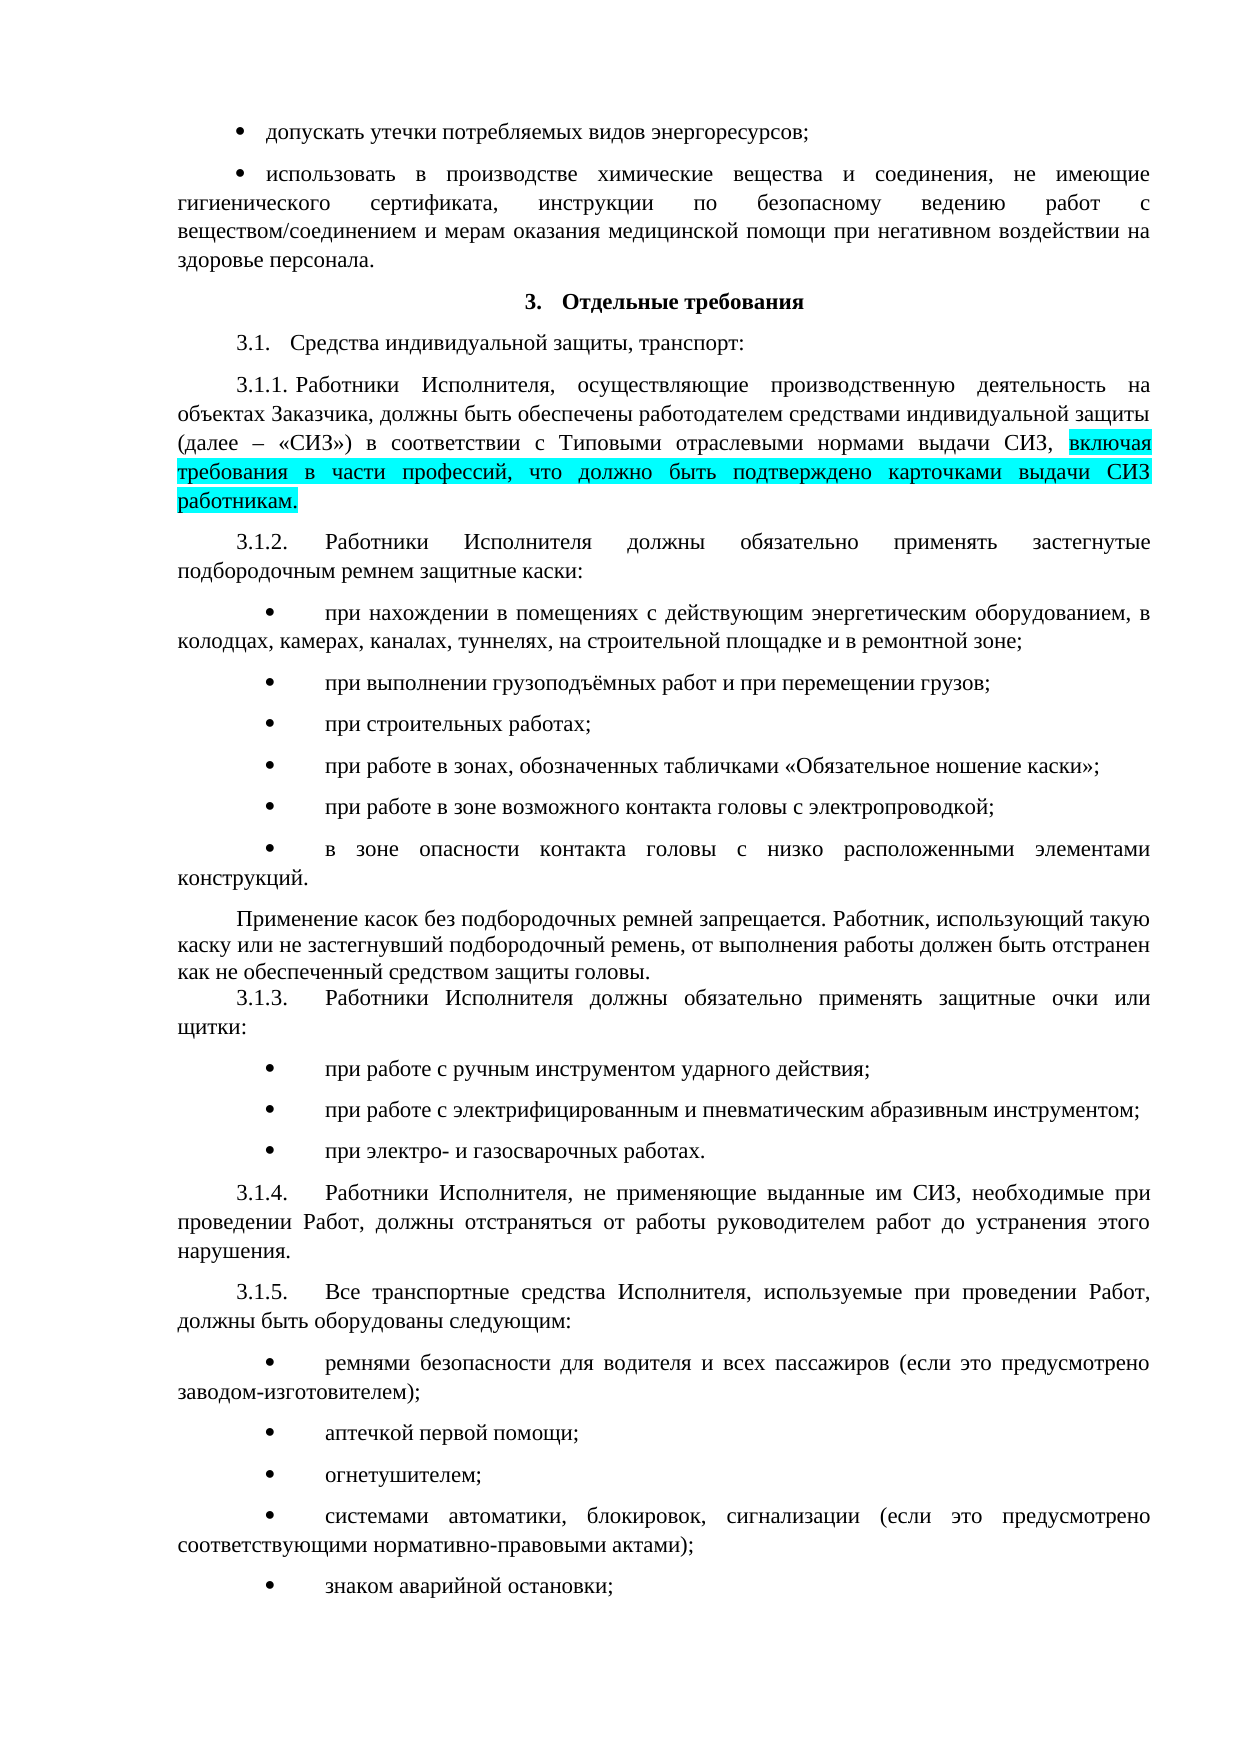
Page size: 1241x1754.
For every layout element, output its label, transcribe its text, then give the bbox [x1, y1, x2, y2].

list огнетушителем; [177, 1461, 1152, 1487]
list при электро- и газосварочных работах. [177, 1138, 1152, 1164]
list знаком аварийной остановки; [177, 1573, 1152, 1599]
list Работники Исполнителя, осуществляющие производственную деятельность на объектах Заказчика, должны быть обеспечены работодателем средствами индивидуальной защиты (далее – «СИЗ») в соответствии с Типовыми отраслевыми нормами выдачи СИЗ, включая требования в части профессий, что должно быть подтверждено карточками выдачи СИЗ работникам. [177, 371, 1152, 458]
list ремнями безопасности для водителя и всех пассажиров (если это предусмотрено заводом-изготовителем); [177, 1349, 1152, 1404]
list допускать утечки потребляемых видов энергоресурсов; [177, 118, 1152, 144]
text Применение касок без подбородочных ремней запрещается. Работник, использующий такую каску или не застегнувший подбородочный ремень, от выполнения работы должен быть отстранен как не обеспеченный средством защиты головы. [177, 905, 1152, 984]
list при выполнении грузоподъёмных работ и при перемещении грузов; [177, 669, 1152, 695]
list в зоне опасности контакта головы с низко расположенными элементами конструкций. [177, 835, 1152, 890]
list Средства индивидуальной защиты, транспорт: [177, 329, 1152, 356]
list системами автоматики, блокировок, сигнализации (если это предусмотрено соответствующими нормативно-правовыми актами); [177, 1502, 1152, 1557]
list Все транспортные средства Исполнителя, используемые при проведении Работ, должны быть оборудованы следующим: [177, 1278, 1152, 1334]
list при строительных работах; [177, 710, 1152, 737]
list при работе в зонах, обозначенных табличками «Обязательное ношение каски»; [177, 752, 1152, 778]
list при работе с электрифицированным и пневматическим абразивным инструментом; [177, 1096, 1152, 1122]
list использовать в производстве химические вещества и соединения, не имеющие гигиенического сертификата, инструкции по безопасному ведению работ с веществом/соединением и мерам оказания медицинской помощи при негативном воздействии на здоровье персонала. [177, 159, 1152, 273]
list аптечкой первой помощи; [177, 1419, 1152, 1446]
list при работе с ручным инструментом ударного действия; [177, 1055, 1152, 1081]
list Работники Исполнителя, не применяющие выданные им СИЗ, необходимые при проведении Работ, должны отстраняться от работы руководителем работ до устранения этого нарушения. [177, 1179, 1152, 1263]
list Работники Исполнителя должны обязательно применять защитные очки или щитки: [177, 984, 1152, 1039]
list Работники Исполнителя должны обязательно применять застегнутые подбородочным ремнем защитные каски: [177, 528, 1152, 583]
list при нахождении в помещениях с действующим энергетическим оборудованием, в колодцах, камерах, каналах, туннелях, на строительной площадке и в ремонтной зоне; [177, 598, 1152, 654]
list Отдельные требования [177, 288, 1152, 314]
list при работе в зоне возможного контакта головы с электропроводкой; [177, 793, 1152, 820]
list Работники Исполнителя, осуществляющие производственную деятельность на объектах Заказчика, должны быть обеспечены работодателем средствами индивидуальной защиты (далее – «СИЗ») в соответствии с Типовыми отраслевыми нормами выдачи СИЗ, включая требования в части профессий, что должно быть подтверждено карточками выдачи СИЗ работникам. [177, 484, 1152, 513]
